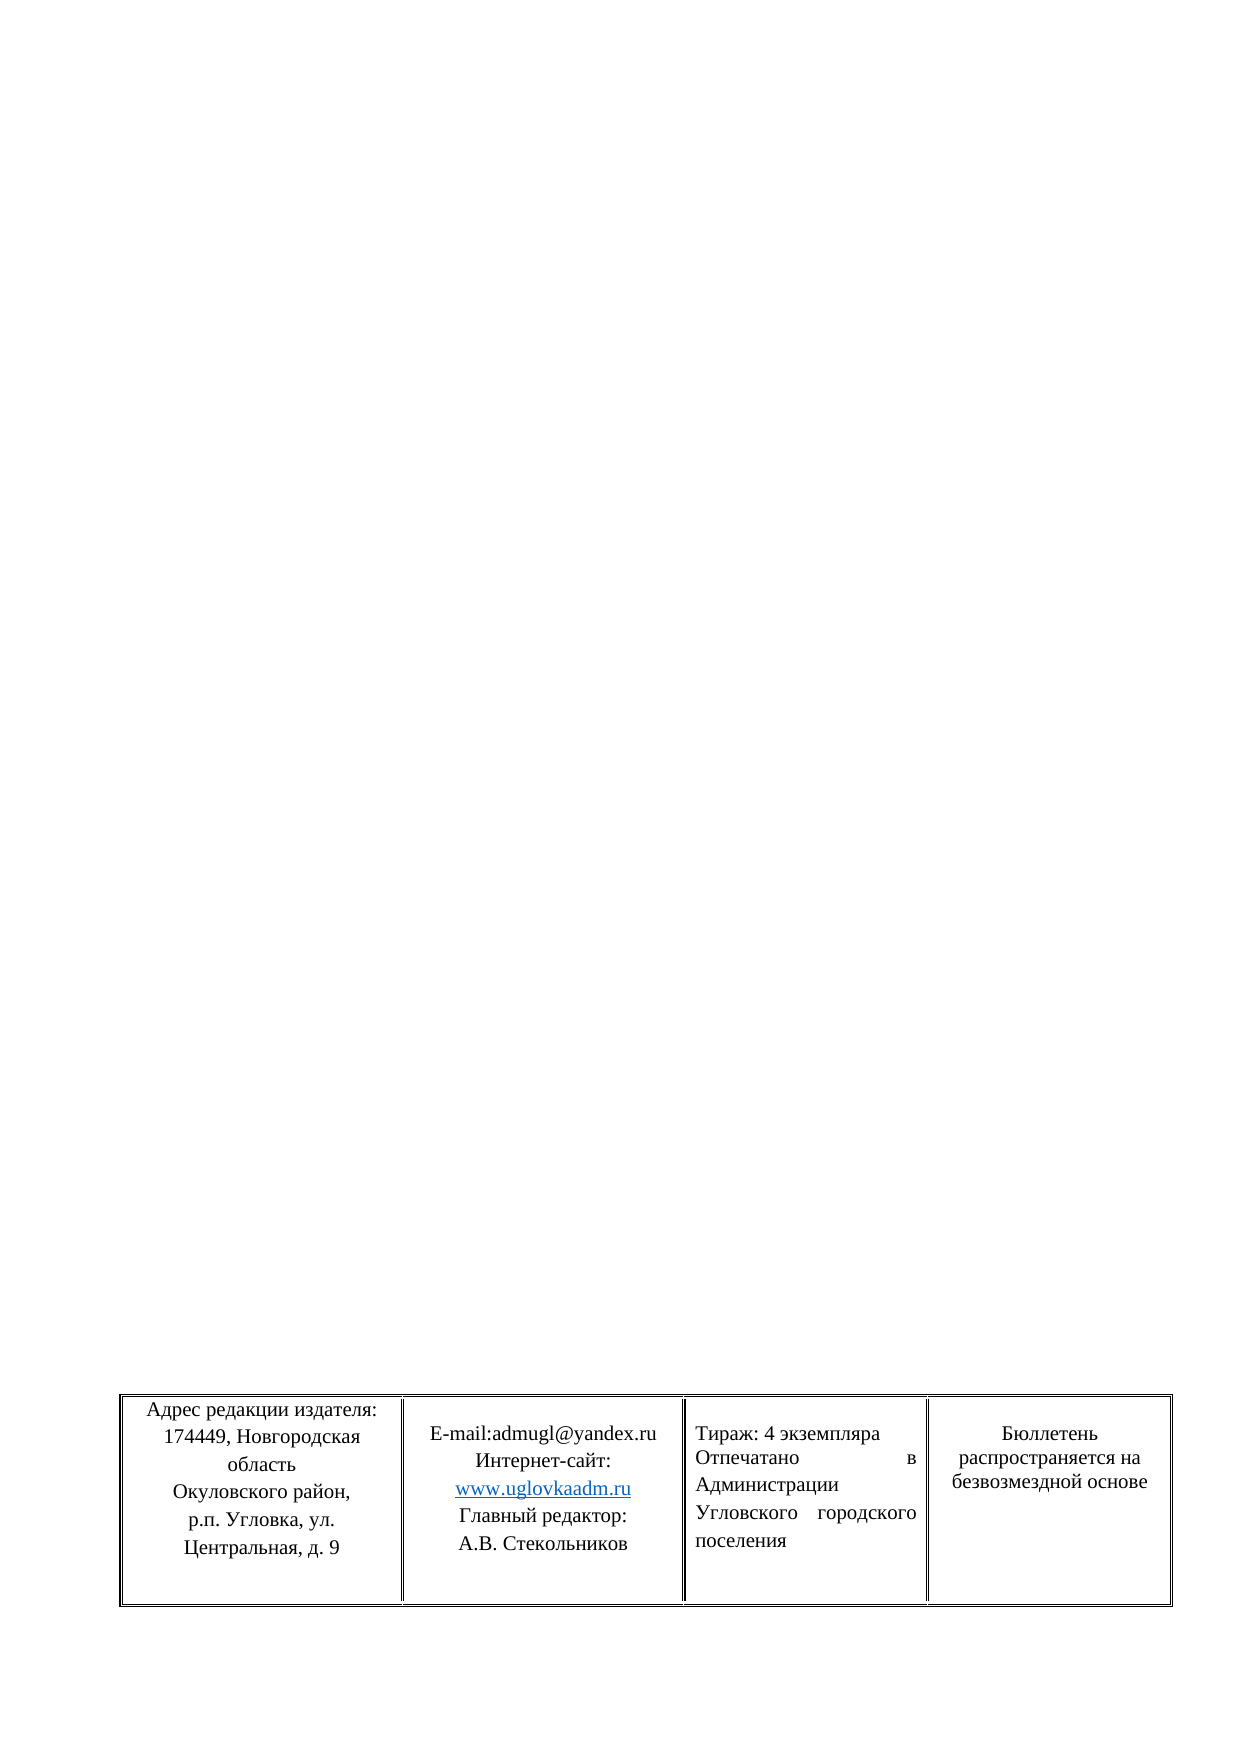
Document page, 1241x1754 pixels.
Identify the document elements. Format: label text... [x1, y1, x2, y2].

table_header Тираж: 4 экземпляра Отпечатано в Администрации Угловского городского поселения [684, 1395, 928, 1603]
table_header Бюллетень распространяется на безвозмездной основе [928, 1397, 1170, 1603]
table_header E-mail:admugl@yandex.ru Интернет-сайт: www.uglovkaadm.ru Главный редактор: А.В. Стекольников [402, 1395, 684, 1603]
table_header Адрес редакции издателя: 174449, Новгородская область Окуловского район, р.п. Угловка, ул. Центральная, д. 9 [123, 1397, 402, 1603]
